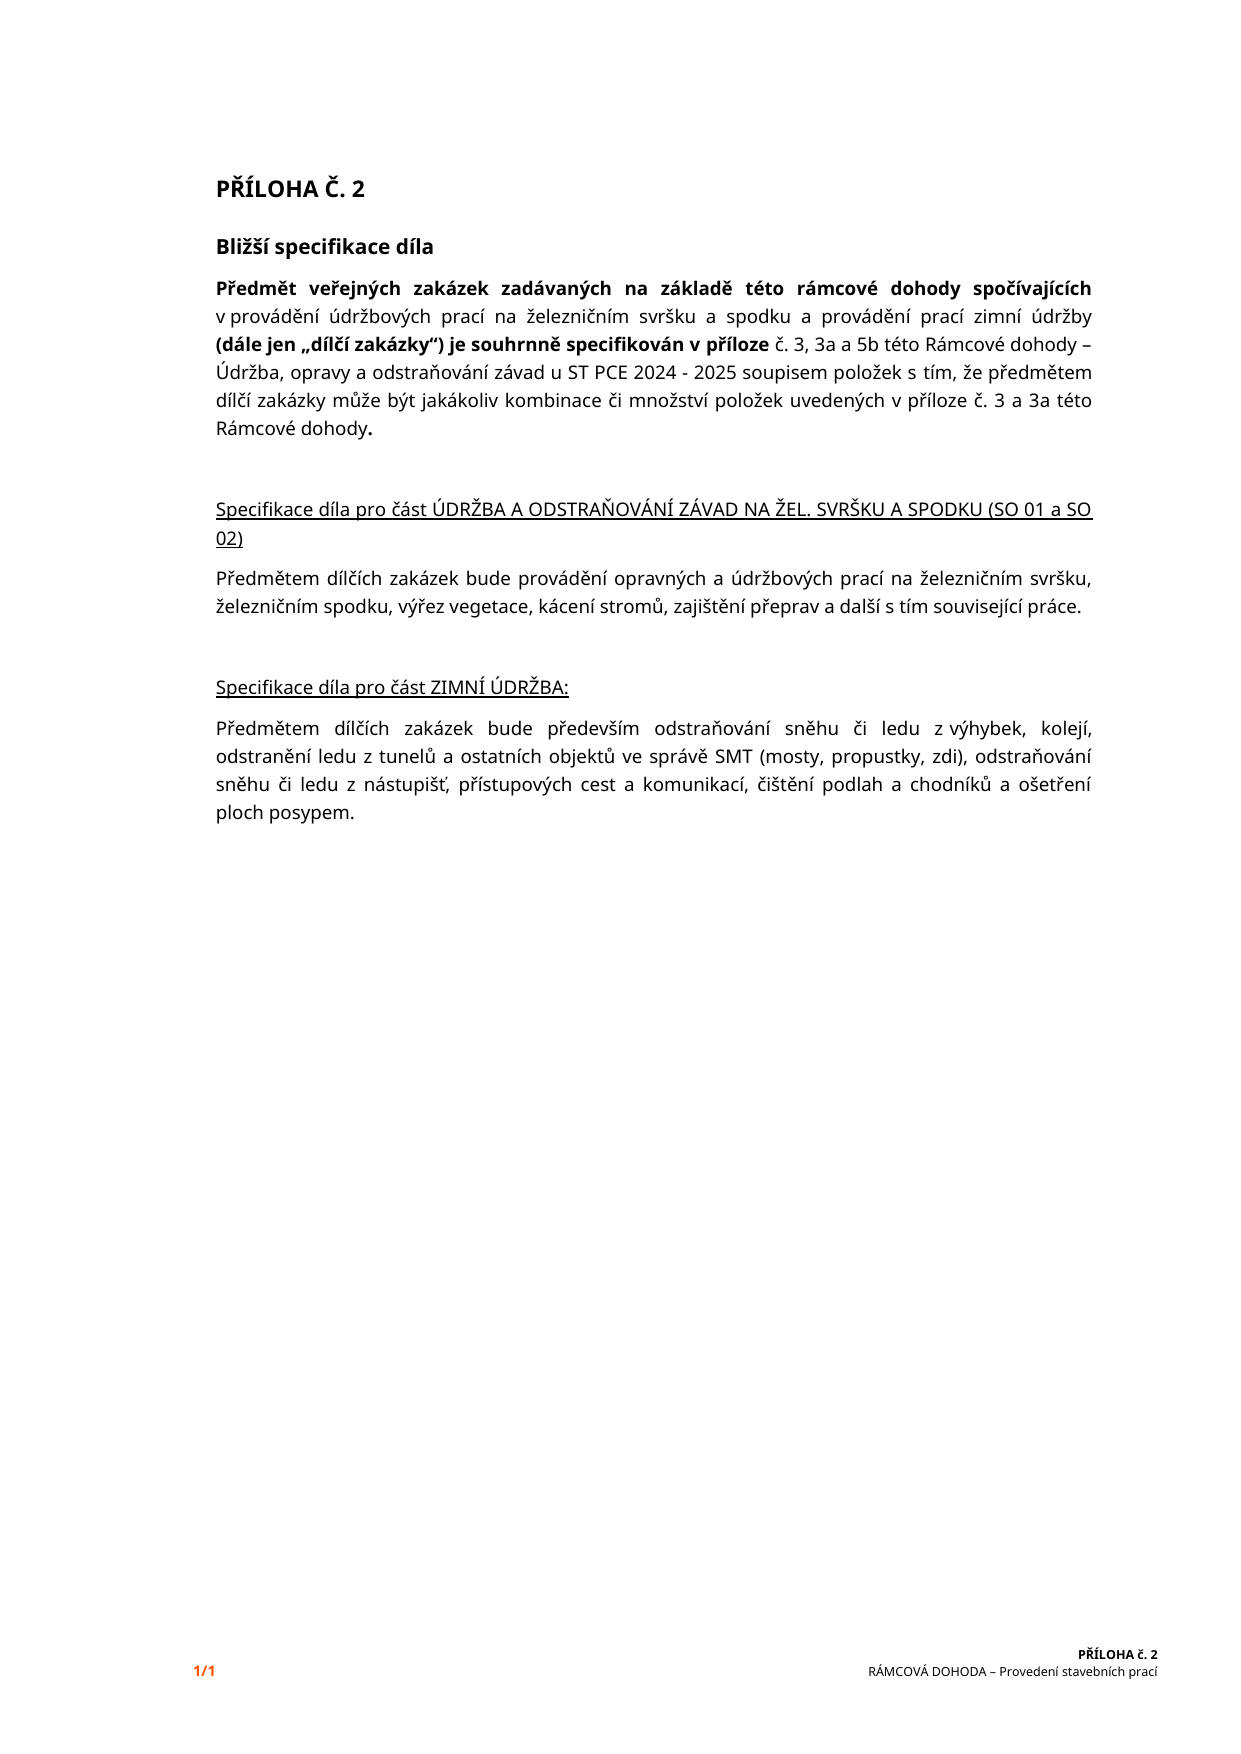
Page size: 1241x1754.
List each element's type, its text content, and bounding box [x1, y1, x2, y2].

text Příloha č. 2 [216, 172, 1093, 204]
text Bližší specifikace díla [216, 232, 1093, 260]
text Předmětem dílčích zakázek bude provádění opravných a údržbových prací na železničním svršku, železničním spodku, výřez vegetace, kácení stromů, zajištění přeprav a další s tím související práce. [216, 565, 1093, 619]
text Specifikace díla pro část ÚDRŽBA A ODSTRAŇOVÁNÍ ZÁVAD NA ŽEL. SVRŠKU A SPODKU (SO 01 a SO 02) [216, 497, 1093, 518]
text Specifikace díla pro část ZIMNÍ ÚDRŽBA: [216, 674, 1093, 700]
text Specifikace díla pro část ÚDRŽBA A ODSTRAŇOVÁNÍ ZÁVAD NA ŽEL. SVRŠKU A SPODKU (SO 01 a SO 02) [216, 520, 1093, 550]
text Předmětem dílčích zakázek bude především odstraňování sněhu či ledu z výhybek, kolejí, odstranění ledu z tunelů a ostatních objektů ve správě SMT (mosty, propustky, zdi), odstraňování sněhu či ledu z nástupišť, přístupových cest a komunikací, čištění podlah a chodníků a ošetření ploch posypem. [216, 715, 1093, 824]
text Předmět veřejných zakázek zadávaných na základě této rámcové dohody spočívajících v provádění údržbových prací na železničním svršku a spodku a provádění prací zimní údržby (dále jen „dílčí zakázky“) je souhrnně specifikován v příloze č. 3, 3a a 5b této Rámcové dohody – Údržba, opravy a odstraňování závad u ST PCE 2024 - 2025 soupisem položek s tím, že předmětem dílčí zakázky může být jakákoliv kombinace či množství položek uvedených v příloze č. 3 a 3a této Rámcové dohody. [216, 276, 1093, 441]
